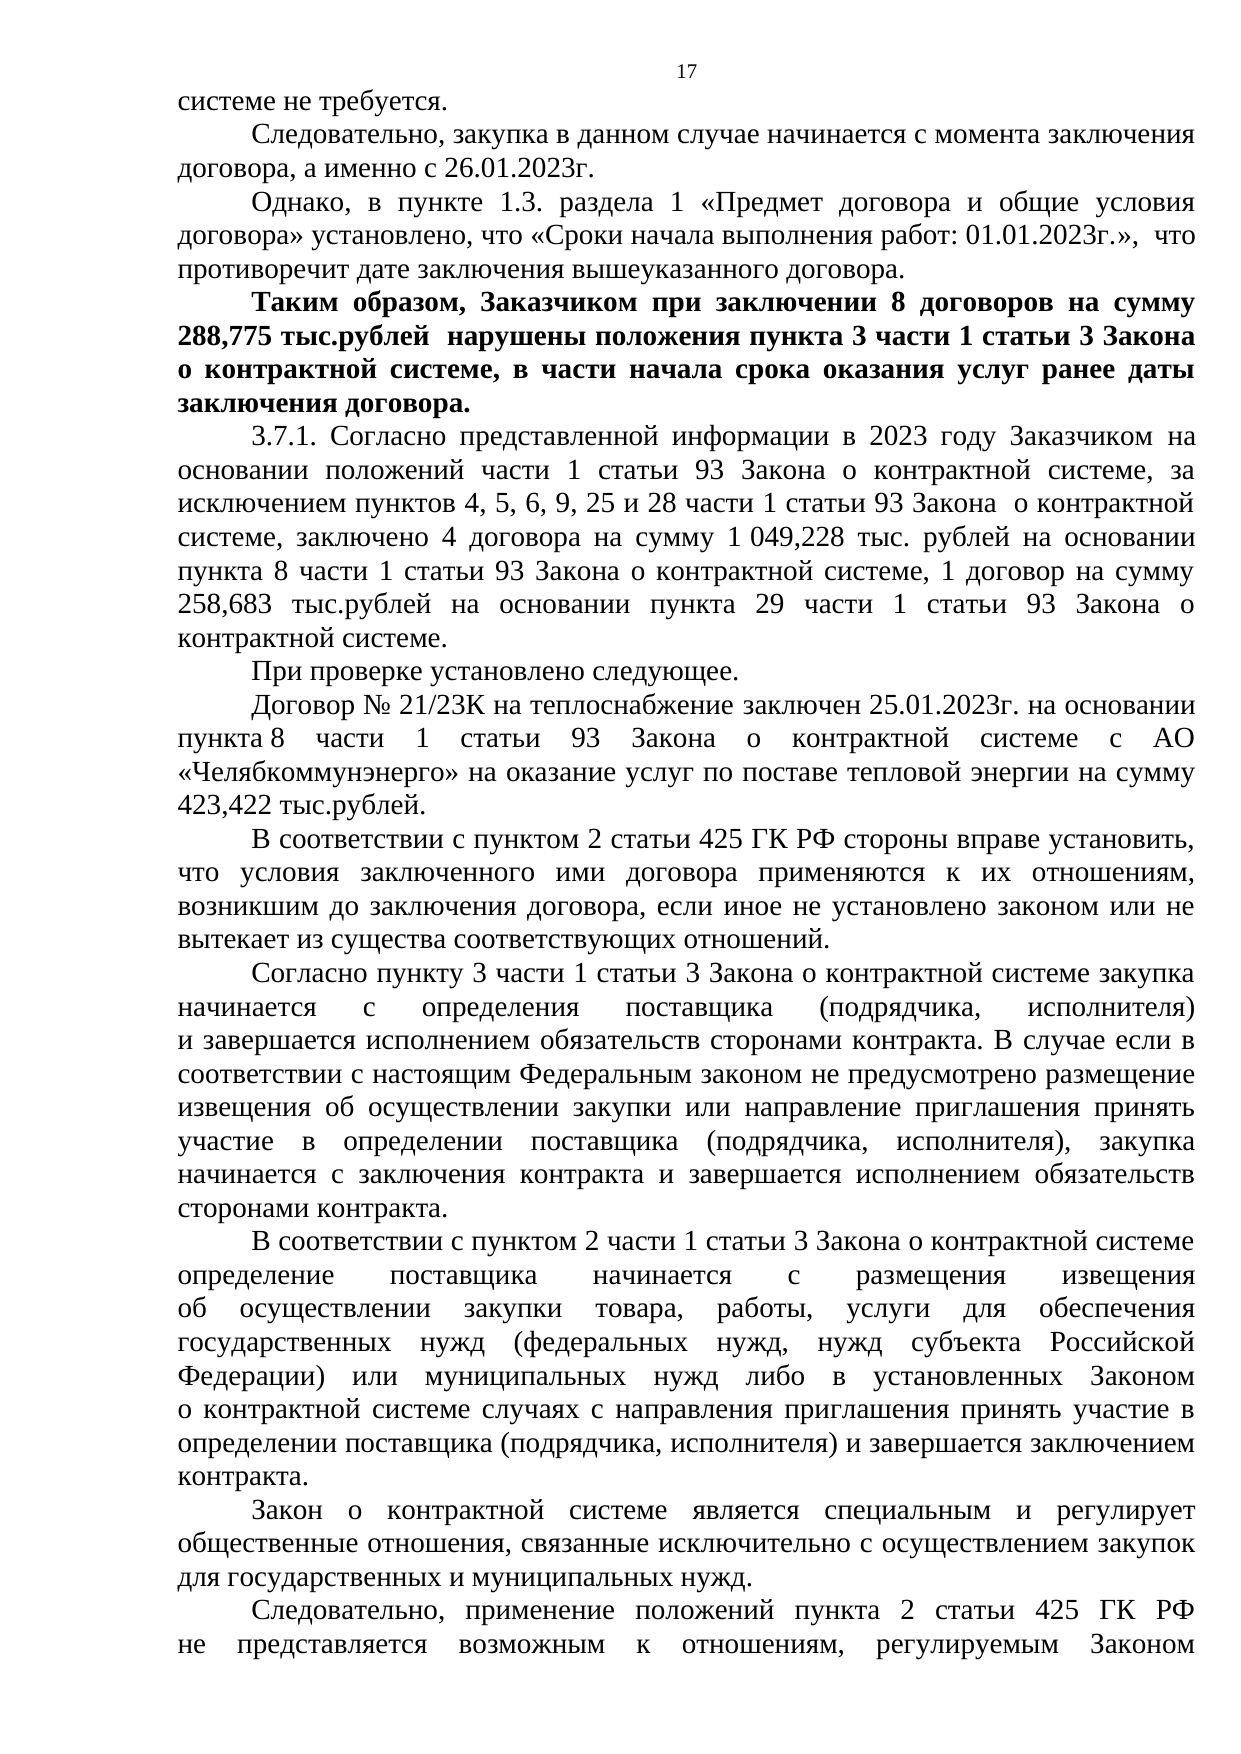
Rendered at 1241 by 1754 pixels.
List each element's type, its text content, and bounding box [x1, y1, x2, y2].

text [177, 1592, 1196, 1659]
text При проверке установлено следующее. [177, 653, 1196, 687]
text В соответствии с пунктом 2 статьи 425 ГК РФ стороны вправе установить, что условия заключенного ими договора применяются к их отношениям, возникшим до заключения договора, если иное не установлено законом или не вытекает из существа соответствующих отношений. [177, 821, 1196, 955]
text Таким образом, Заказчиком при заключении 8 договоров на сумму 288,775 тыс.рублей нарушены положения пункта 3 части 1 статьи 3 Закона о контрактной системе, в части начала срока оказания услуг ранее даты заключения договора. [177, 284, 1196, 418]
text Закон о контрактной системе является специальным и регулирует общественные отношения, связанные исключительно с осуществлением закупок для государственных и муниципальных нужд. [177, 1492, 1196, 1592]
text Следовательно, закупка в данном случае начинается с момента заключения договора, а именно с 26.01.2023г. [177, 117, 1196, 184]
text 3.7.1. Согласно представленной информации в 2023 году Заказчиком на основании положений части 1 статьи 93 Закона о контрактной системе, за исключением пунктов 4, 5, 6, 9, 25 и 28 части 1 статьи 93 Закона о контрактной системе, заключено 4 договора на сумму 1 049,228 тыс. рублей на основании пункта 8 части 1 статьи 93 Закона о контрактной системе, 1 договор на сумму 258,683 тыс.рублей на основании пункта 29 части 1 статьи 93 Закона о контрактной системе. [177, 418, 1196, 653]
text В соответствии с пунктом 2 части 1 статьи 3 Закона о контрактной системе определение поставщика начинается с размещения извещения об осуществлении закупки товара, работы, услуги для обеспечения государственных нужд (федеральных нужд, нужд субъекта Российской Федерации) или муниципальных нужд либо в установленных Законом о контрактной системе случаях с направления приглашения принять участие в определении поставщика (подрядчика, исполнителя) и завершается заключением контракта. [177, 1223, 1196, 1492]
text Однако, в пункте 1.3. раздела 1 «Предмет договора и общие условия договора» установлено, что «Сроки начала выполнения работ: 01.01.2023г.», что противоречит дате заключения вышеуказанного договора. [177, 184, 1196, 284]
text Договор № 21/23К на теплоснабжение заключен 25.01.2023г. на основании пункта 8 части 1 статьи 93 Закона о контрактной системе с АО «Челябкоммунэнерго» на оказание услуг по поставе тепловой энергии на сумму 423,422 тыс.рублей. [177, 687, 1196, 821]
text Согласно пункту 3 части 1 статьи 3 Закона о контрактной системе закупка начинается с определения поставщика (подрядчика, исполнителя) и завершается исполнением обязательств сторонами контракта. В случае если в соответствии с настоящим Федеральным законом не предусмотрено размещение извещения об осуществлении закупки или направление приглашения принять участие в определении поставщика (подрядчика, исполнителя), закупка начинается с заключения контракта и завершается исполнением обязательств сторонами контракта. [177, 955, 1196, 1223]
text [177, 83, 1196, 117]
